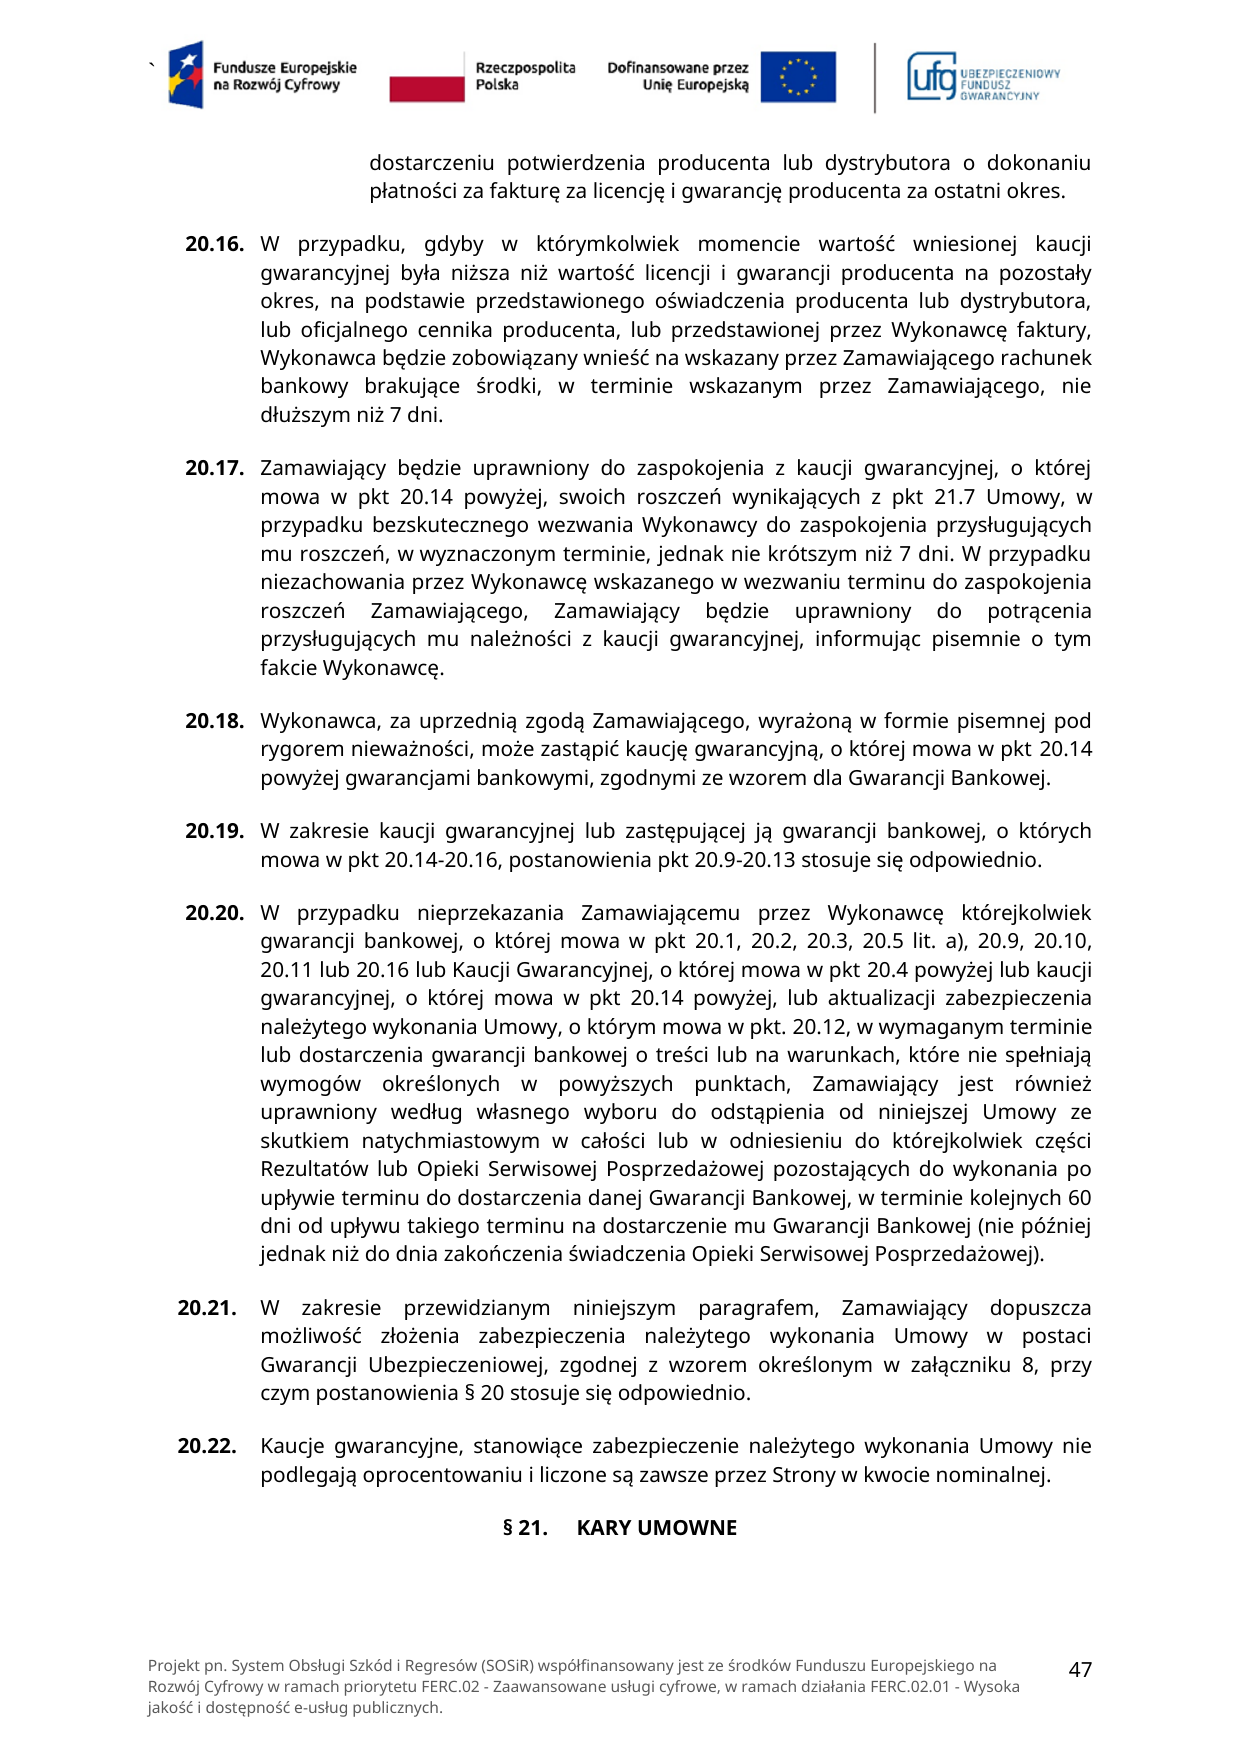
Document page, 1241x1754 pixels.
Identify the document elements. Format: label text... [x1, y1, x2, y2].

list KARY UMOWNE [148, 1513, 1093, 1542]
list Kaucje gwarancyjne, stanowiące zabezpieczenie należytego wykonania Umowy nie podlegają oprocentowaniu i liczone są zawsze przez Strony w kwocie nominalnej. [177, 1432, 1093, 1488]
picture [147, 21, 1093, 130]
list W zakresie przewidzianym niniejszym paragrafem, Zamawiający dopuszcza możliwość złożenia zabezpieczenia należytego wykonania Umowy w postaci Gwarancji Ubezpieczeniowej, zgodnej z wzorem określonym w załączniku 8, przy czym postanowienia § 20 stosuje się odpowiednio. [177, 1293, 1093, 1407]
list Wykonawca, za uprzednią zgodą Zamawiającego, wyrażoną w formie pisemnej pod rygorem nieważności, może zastąpić kaucję gwarancyjną, o której mowa w pkt 20.14 powyżej gwarancjami bankowymi, zgodnymi ze wzorem dla Gwarancji Bankowej. [185, 706, 1093, 791]
list Zamawiający będzie uprawniony do zaspokojenia z kaucji gwarancyjnej, o której mowa w pkt 20.14 powyżej, swoich roszczeń wynikających z pkt 21.7 Umowy, w przypadku bezskutecznego wezwania Wykonawcy do zaspokojenia przysługujących mu roszczeń, w wyznaczonym terminie, jednak nie krótszym niż 7 dni. W przypadku niezachowania przez Wykonawcę wskazanego w wezwaniu terminu do zaspokojenia roszczeń Zamawiającego, Zamawiający będzie uprawniony do potrącenia przysługujących mu należności z kaucji gwarancyjnej, informując pisemnie o tym fakcie Wykonawcę. [185, 453, 1093, 681]
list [266, 148, 1093, 204]
list W przypadku nieprzekazania Zamawiającemu przez Wykonawcę którejkolwiek gwarancji bankowej, o której mowa w pkt 20.1, 20.2, 20.3, 20.5 lit. a), 20.9, 20.10, 20.11 lub 20.16 lub Kaucji Gwarancyjnej, o której mowa w pkt 20.4 powyżej lub kaucji gwarancyjnej, o której mowa w pkt 20.14 powyżej, lub aktualizacji zabezpieczenia należytego wykonania Umowy, o którym mowa w pkt. 20.12, w wymaganym terminie lub dostarczenia gwarancji bankowej o treści lub na warunkach, które nie spełniają wymogów określonych w powyższych punktach, Zamawiający jest również uprawniony według własnego wyboru do odstąpienia od niniejszej Umowy ze skutkiem natychmiastowym w całości lub w odniesieniu do którejkolwiek części Rezultatów lub Opieki Serwisowej Posprzedażowej pozostających do wykonania po upływie terminu do dostarczenia danej Gwarancji Bankowej, w terminie kolejnych 60 dni od upływu takiego terminu na dostarczenie mu Gwarancji Bankowej (nie później jednak niż do dnia zakończenia świadczenia Opieki Serwisowej Posprzedażowej). [185, 898, 1093, 1268]
list W zakresie kaucji gwarancyjnej lub zastępującej ją gwarancji bankowej, o których mowa w pkt 20.14-20.16, postanowienia pkt 20.9-20.13 stosuje się odpowiednio. [185, 816, 1093, 873]
list W przypadku, gdyby w którymkolwiek momencie wartość wniesionej kaucji gwarancyjnej była niższa niż wartość licencji i gwarancji producenta na pozostały okres, na podstawie przedstawionego oświadczenia producenta lub dystrybutora, lub oficjalnego cennika producenta, lub przedstawionej przez Wykonawcę faktury, Wykonawca będzie zobowiązany wnieść na wskazany przez Zamawiającego rachunek bankowy brakujące środki, w terminie wskazanym przez Zamawiającego, nie dłuższym niż 7 dni. [185, 229, 1093, 428]
